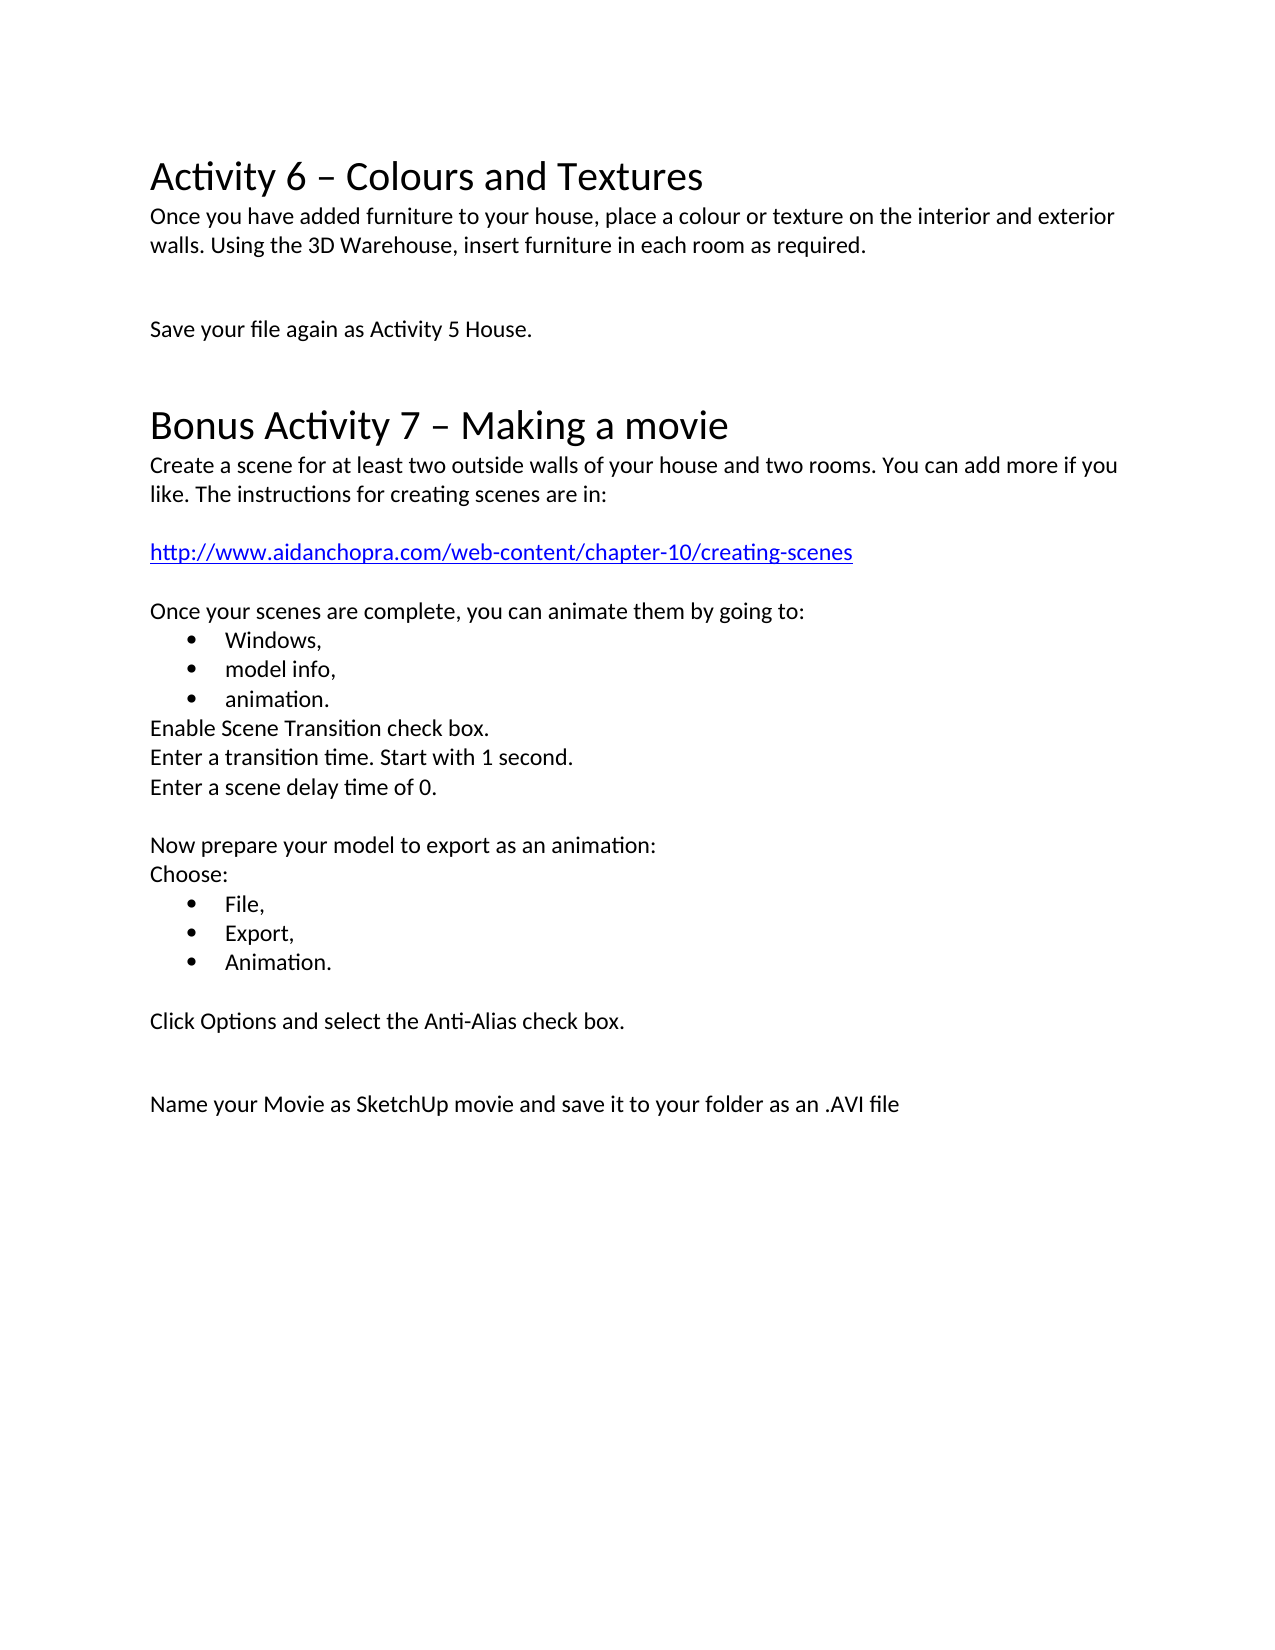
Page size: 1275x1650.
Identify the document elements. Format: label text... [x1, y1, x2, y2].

list Windows, [187, 625, 1125, 654]
text http://www.aidanchopra.com/web-content/chapter-10/creating-scenes [150, 537, 1125, 567]
text Create a scene for at least two outside walls of your house and two rooms. You can add more if you like. The instructions for creating scenes are in: [150, 450, 1125, 508]
text Enable Scene Transition check box. [150, 713, 1125, 742]
list animation. [187, 684, 1125, 713]
text Name your Movie as SketchUp movie and save it to your folder as an .AVI file [150, 1089, 1125, 1119]
list model info, [187, 654, 1125, 684]
text Once you have added furniture to your house, place a colour or texture on the interior and exterior walls. Using the 3D Warehouse, insert furniture in each room as required. [150, 201, 1125, 259]
text Bonus Activity 7 – Making a movie [150, 399, 1125, 450]
list File, [187, 889, 1125, 918]
text Enter a transition time. Start with 1 second. [150, 742, 1125, 772]
text Choose: [150, 859, 1125, 889]
text Now prepare your model to export as an animation: [150, 830, 1125, 859]
text Once your scenes are complete, you can animate them by going to: [150, 596, 1125, 625]
list Animation. [187, 947, 1125, 977]
text Enter a scene delay time of 0. [150, 772, 1125, 801]
list Export, [187, 918, 1125, 947]
text Click Options and select the Anti-Alias check box. [150, 1006, 1125, 1035]
text Save your file again as Activity 5 House. [150, 314, 1125, 343]
text Activity 6 – Colours and Textures [150, 150, 1125, 201]
